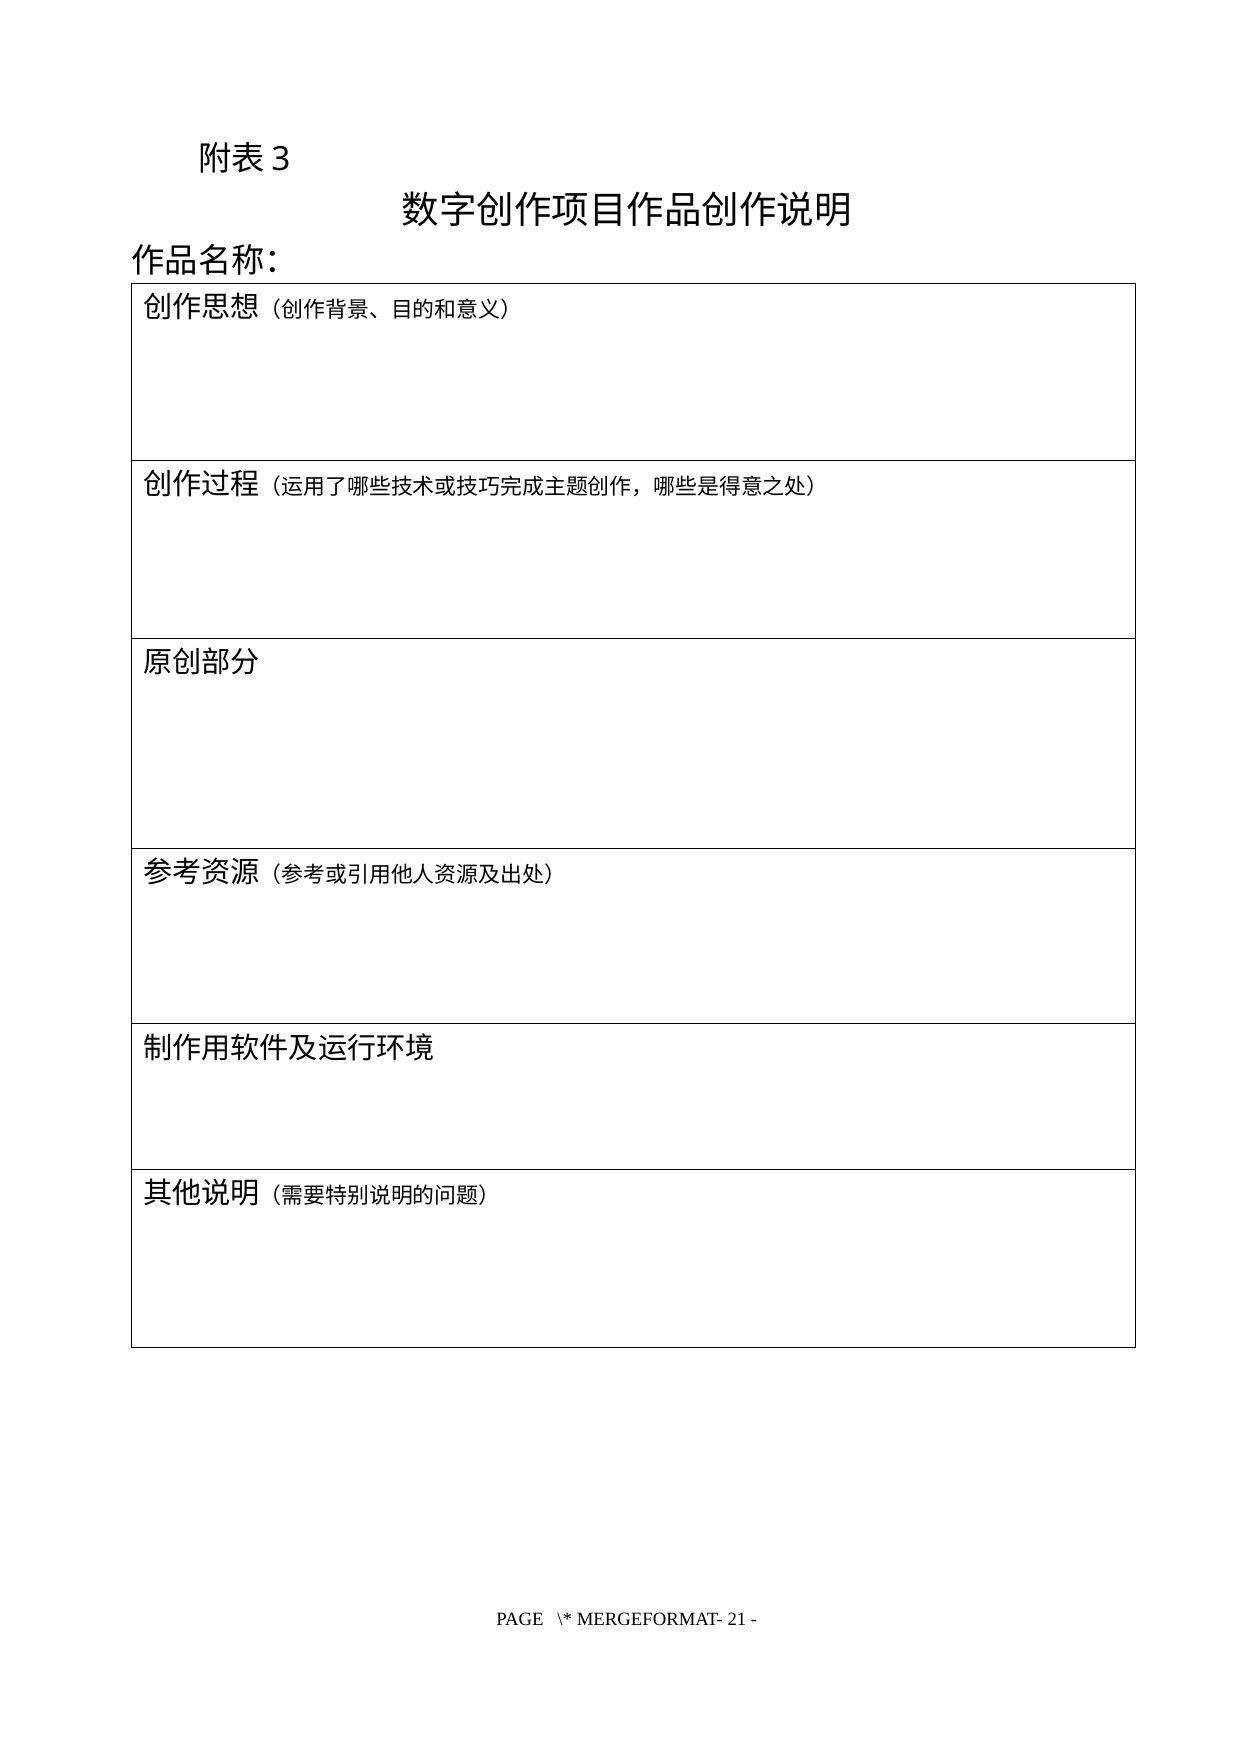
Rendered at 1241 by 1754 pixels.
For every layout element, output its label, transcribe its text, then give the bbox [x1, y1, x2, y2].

table_cell 其他说明（需要特别说明的问题） [132, 1170, 1135, 1347]
table_cell 制作用软件及运行环境 [132, 1024, 1135, 1169]
table_cell 原创部分 [132, 639, 1135, 847]
table_cell 参考资源（参考或引用他人资源及出处） [132, 849, 1135, 1023]
text 作品名称： [131, 234, 1122, 282]
text 附表3 [131, 132, 1122, 180]
text 数字创作项目作品创作说明 [131, 180, 1122, 234]
table_cell 创作过程（运用了哪些技术或技巧完成主题创作，哪些是得意之处） [132, 461, 1135, 638]
table_header 创作思想（创作背景、目的和意义） [132, 284, 1135, 460]
